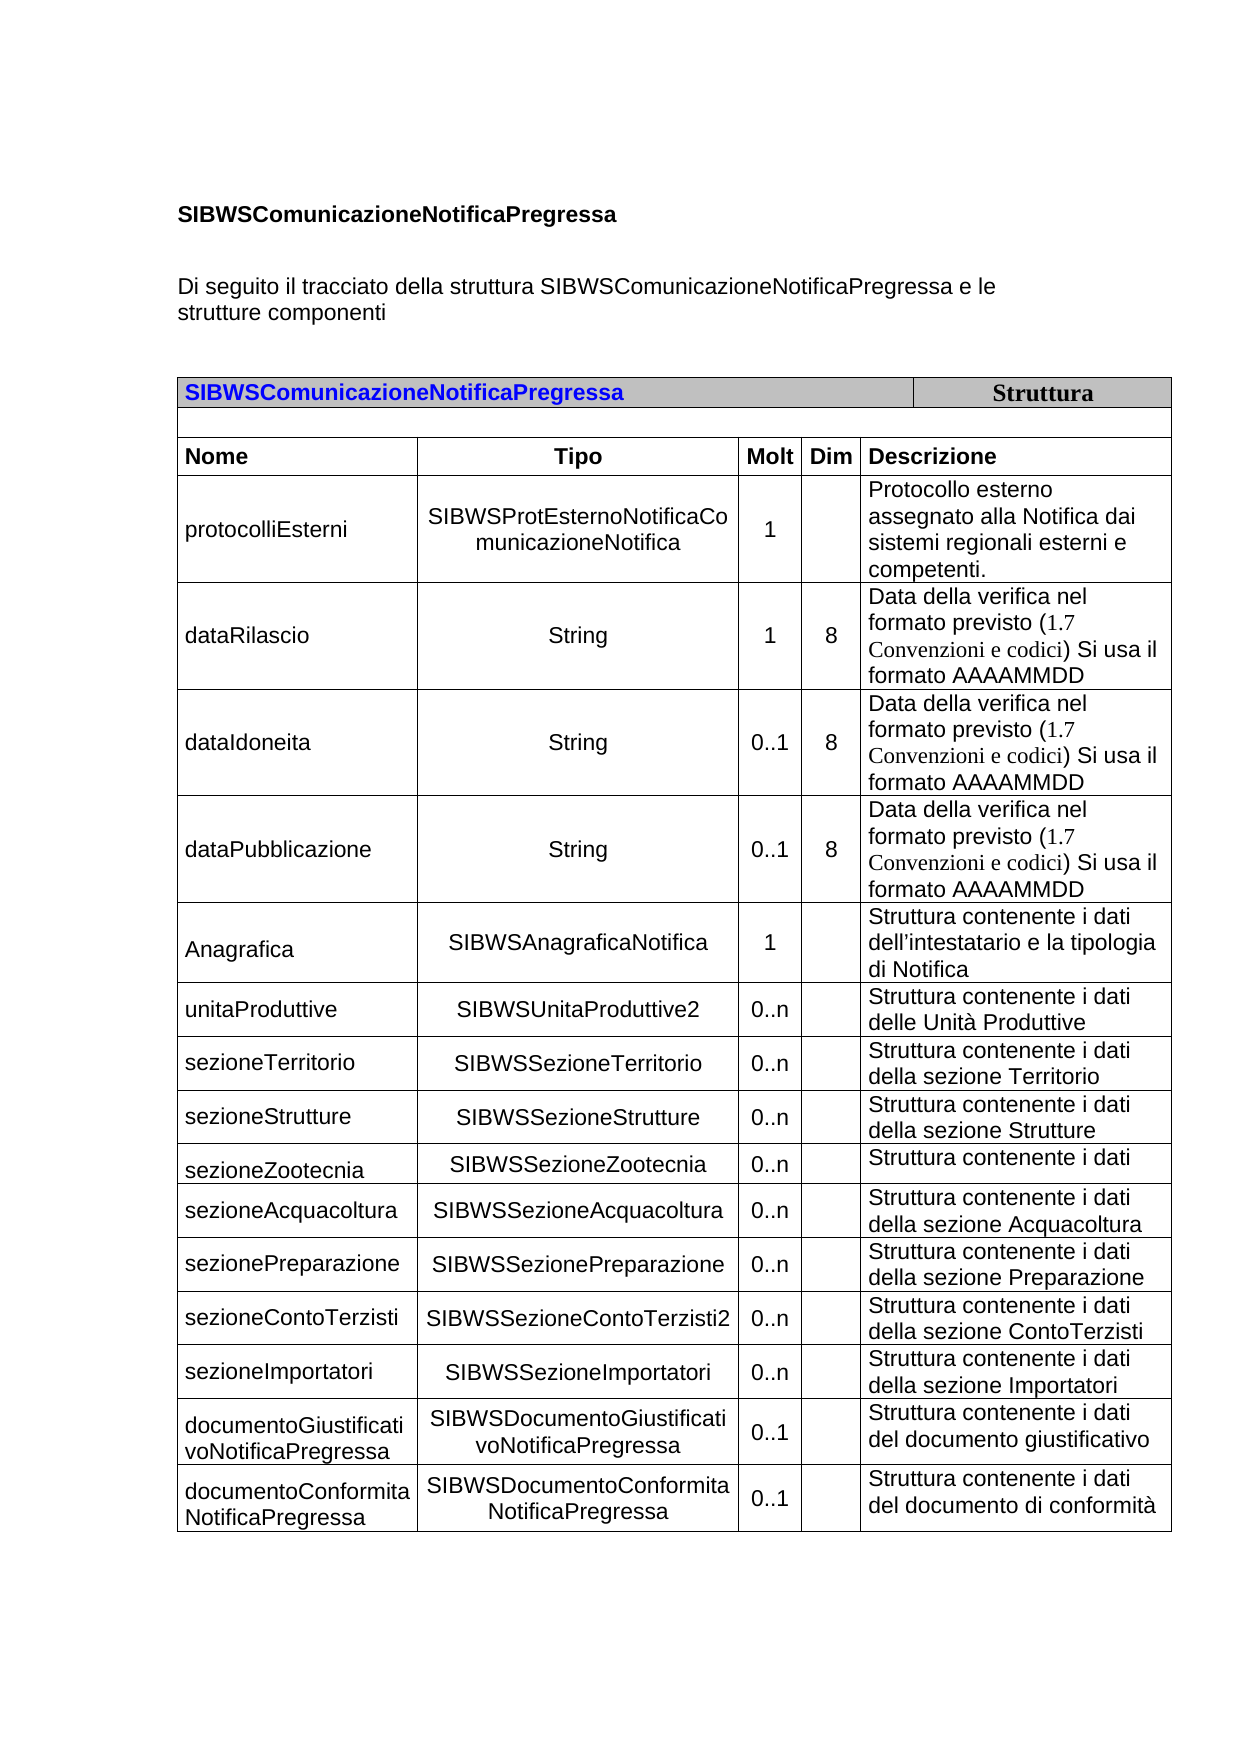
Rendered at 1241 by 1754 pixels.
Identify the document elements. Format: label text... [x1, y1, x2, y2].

table_cell [802, 1091, 860, 1143]
subtitle SIBWSComunicazioneNotificaPregressa [177, 201, 1081, 228]
table_cell Molt [739, 438, 801, 475]
table_cell [802, 1037, 860, 1089]
table_cell Struttura contenente i dati della sezione Acquacoltura [861, 1184, 1171, 1237]
table_cell SIBWSSezioneZootecnia [418, 1144, 738, 1183]
table_cell Struttura contenente i dati della sezione Preparazione [861, 1238, 1171, 1291]
table_cell [802, 983, 860, 1036]
table_cell Struttura contenente i dati della sezione Importatori [861, 1345, 1171, 1398]
table_cell sezioneAcquacoltura [178, 1184, 417, 1237]
table_cell 0..1 [739, 1465, 801, 1531]
table_cell 0..1 [739, 1399, 801, 1464]
table_cell Struttura contenente i dati della sezione ContoTerzisti [861, 1292, 1171, 1344]
table_cell 0..n [739, 1345, 801, 1398]
table_cell Struttura contenente i dati dell’intestatario e la tipologia di Notifica [861, 903, 1171, 982]
table_cell Nome [178, 438, 417, 475]
table_cell 0..n [739, 1037, 801, 1089]
table_cell SIBWSDocumentoGiustificativoNotificaPregressa [418, 1399, 738, 1464]
table_cell 0..n [739, 1144, 801, 1183]
table_cell Struttura contenente i dati del documento giustificativo [861, 1399, 1171, 1464]
table_cell [802, 1144, 860, 1183]
table_cell sezionePreparazione [178, 1238, 417, 1291]
table_cell SIBWSAnagraficaNotifica [418, 903, 738, 982]
table_cell [802, 1465, 860, 1531]
table_cell Struttura contenente i dati delle Unità Produttive [861, 983, 1171, 1036]
table_cell [802, 1399, 860, 1464]
table_cell SIBWSSezioneContoTerzisti2 [418, 1292, 738, 1344]
table_cell dataPubblicazione [178, 796, 417, 902]
table_cell Data della verifica nel formato previsto (1.7 Convenzioni e codici) Si usa il formato AAAAMMDD [861, 690, 1171, 795]
text Di seguito il tracciato della struttura SIBWSComunicazioneNotificaPregressa e le strutture componenti [177, 273, 1081, 326]
table_cell SIBWSUnitaProduttive2 [418, 983, 738, 1036]
table_cell 8 [802, 690, 860, 795]
table_cell SIBWSSezionePreparazione [418, 1238, 738, 1291]
table_cell Struttura contenente i dati del documento di conformità [861, 1465, 1171, 1531]
table_cell 8 [802, 583, 860, 688]
table_cell Tipo [418, 438, 738, 475]
table_cell SIBWSSezioneImportatori [418, 1345, 738, 1398]
table_cell dataIdoneita [178, 690, 417, 795]
table_cell Struttura contenente i dati della sezione Strutture [861, 1091, 1171, 1143]
table_cell 1 [739, 476, 801, 582]
table_cell SIBWSSezioneStrutture [418, 1091, 738, 1143]
table_cell [802, 476, 860, 582]
table_cell unitaProduttive [178, 983, 417, 1036]
table_cell dataRilascio [178, 583, 417, 688]
table_cell sezioneZootecnia [178, 1144, 417, 1183]
table_cell 0..n [739, 1238, 801, 1291]
table_cell sezioneImportatori [178, 1345, 417, 1398]
table_header SIBWSComunicazioneNotificaPregressa [178, 378, 913, 407]
table_cell sezioneStrutture [178, 1091, 417, 1143]
table_cell Protocollo esterno assegnato alla Notifica dai sistemi regionali esterni e competenti. [861, 476, 1171, 582]
table_cell Struttura contenente i dati [861, 1144, 1171, 1183]
table_cell documentoConformitaNotificaPregressa [178, 1465, 417, 1531]
table_cell Data della verifica nel formato previsto (1.7 Convenzioni e codici) Si usa il formato AAAAMMDD [861, 796, 1171, 902]
table_cell protocolliEsterni [178, 476, 417, 582]
table_cell SIBWSSezioneAcquacoltura [418, 1184, 738, 1237]
table_cell SIBWSDocumentoConformitaNotificaPregressa [418, 1465, 738, 1531]
table_cell SIBWSSezioneTerritorio [418, 1037, 738, 1089]
table_cell [802, 1292, 860, 1344]
table_cell [802, 1238, 860, 1291]
table_cell [802, 1345, 860, 1398]
table_cell [178, 408, 1171, 437]
table_cell 0..n [739, 1091, 801, 1143]
table_cell Descrizione [861, 438, 1171, 475]
table_cell 0..1 [739, 796, 801, 902]
table_cell sezioneTerritorio [178, 1037, 417, 1089]
table_cell 0..n [739, 983, 801, 1036]
table_cell 0..1 [739, 690, 801, 795]
table_cell Anagrafica [178, 903, 417, 982]
table_cell documentoGiustificativoNotificaPregressa [178, 1399, 417, 1464]
table_cell String [418, 796, 738, 902]
table_cell String [418, 583, 738, 688]
table_header Struttura [914, 378, 1171, 407]
table_cell Struttura contenente i dati della sezione Territorio [861, 1037, 1171, 1089]
table_cell [802, 1184, 860, 1237]
table_cell [802, 903, 860, 982]
table_cell sezioneContoTerzisti [178, 1292, 417, 1344]
table_cell Dim [802, 438, 860, 475]
table_cell String [418, 690, 738, 795]
table_cell 0..n [739, 1184, 801, 1237]
table_cell 1 [739, 903, 801, 982]
table_cell 1 [739, 583, 801, 688]
table_cell Data della verifica nel formato previsto (1.7 Convenzioni e codici) Si usa il formato AAAAMMDD [861, 583, 1171, 688]
table_cell SIBWSProtEsternoNotificaComunicazioneNotifica [418, 476, 738, 582]
table_cell 0..n [739, 1292, 801, 1344]
table_cell 8 [802, 796, 860, 902]
